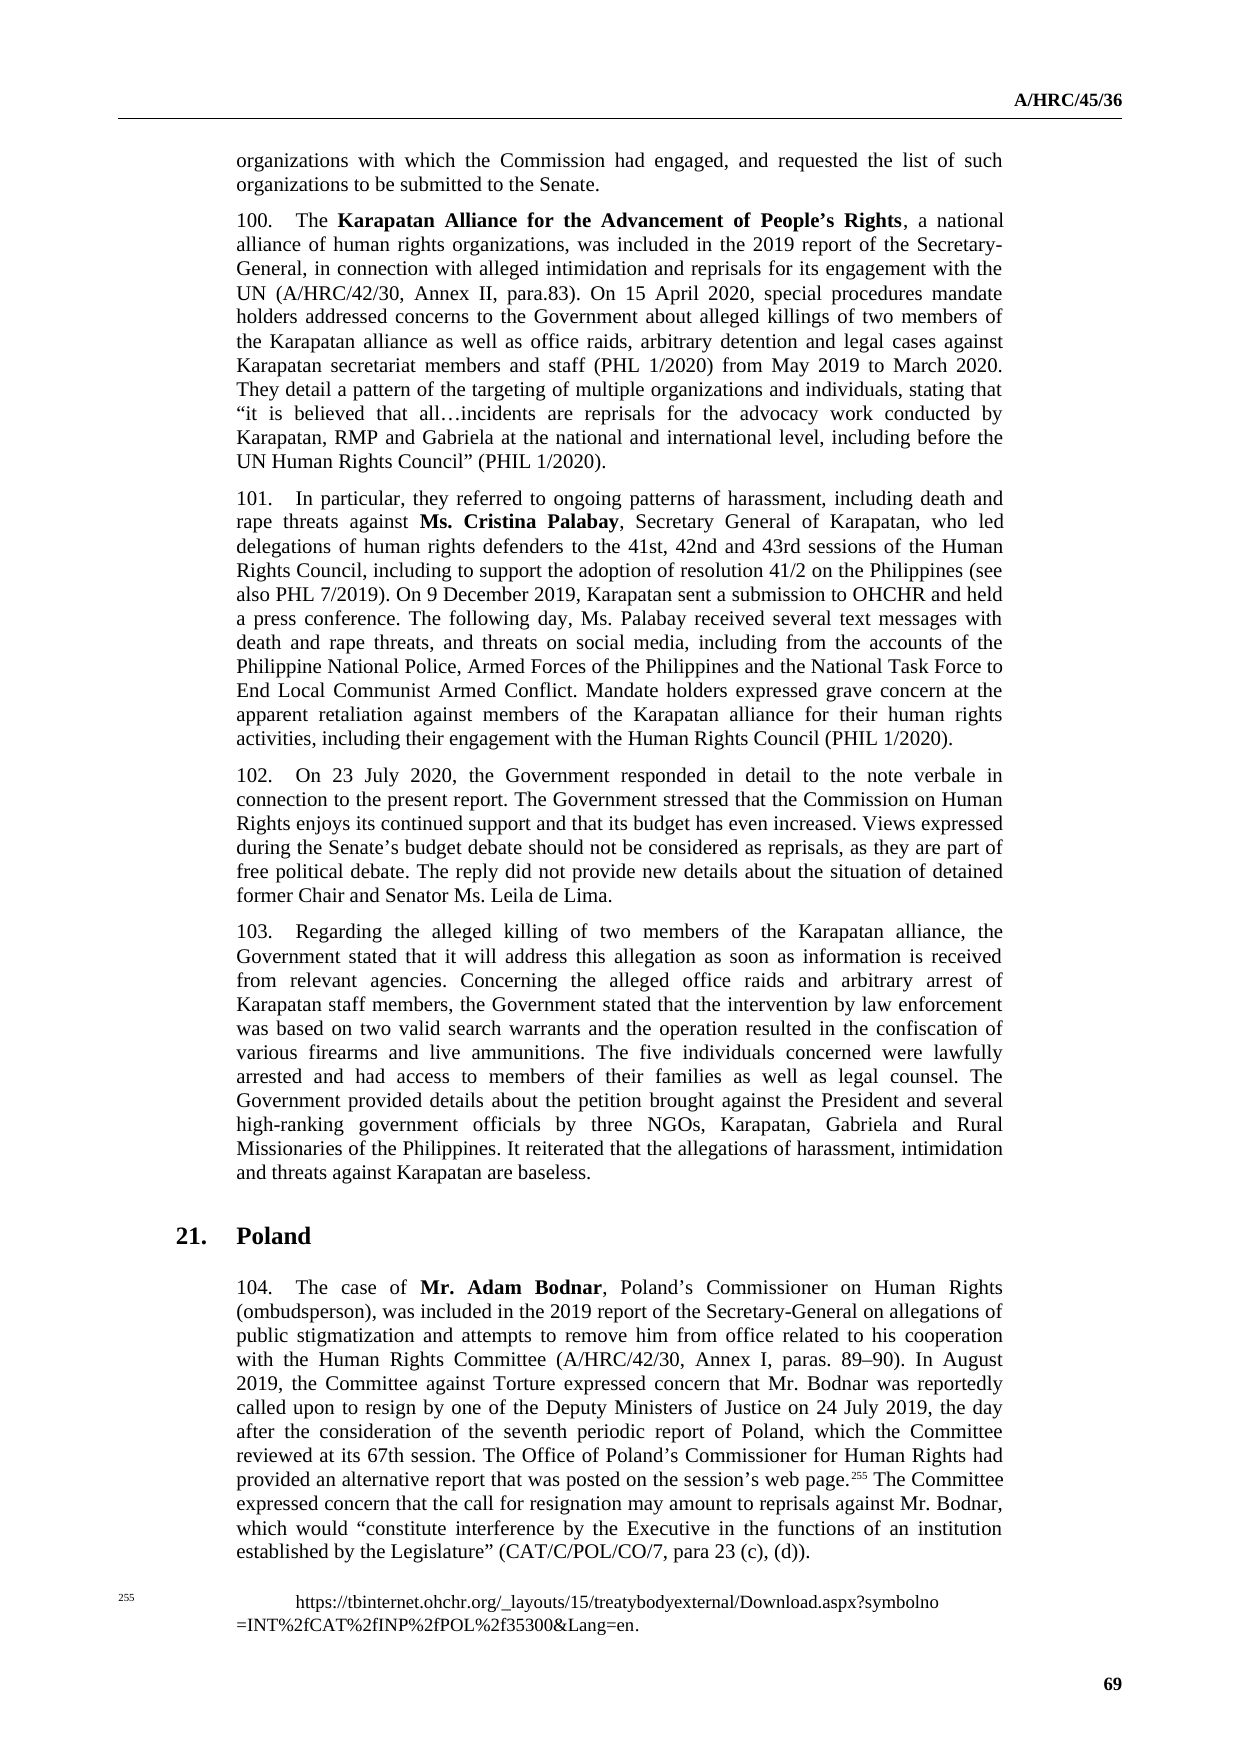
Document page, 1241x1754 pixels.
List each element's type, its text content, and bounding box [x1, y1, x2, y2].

text 102. On 23 July 2020, the Government responded in detail to the note verbale in connection to the present report. The Government stressed that the Commission on Human Rights enjoys its continued support and that its budget has even increased. Views expressed during the Senate’s budget debate should not be considered as reprisals, as they are part of free political debate. The reply did not provide new details about the situation of detained former Chair and Senator Ms. Leila de Lima. [236, 763, 1004, 907]
text 100. The Karapatan Alliance for the Advancement of People’s Rights, a national alliance of human rights organizations, was included in the 2019 report of the Secretary-General, in connection with alleged intimidation and reprisals for its engagement with the UN (A/HRC/42/30, Annex II, para.83). On 15 April 2020, special procedures mandate holders addressed concerns to the Government about alleged killings of two members of the Karapatan alliance as well as office raids, arbitrary detention and legal cases against Karapatan secretariat members and staff (PHL 1/2020) from May 2019 to March 2020. They detail a pattern of the targeting of multiple organizations and individuals, stating that “it is believed that all…incidents are reprisals for the advocacy work conducted by Karapatan, RMP and Gabriela at the national and international level, including before the UN Human Rights Council” (PHIL 1/2020). [236, 208, 1004, 473]
text 104. The case of Mr. Adam Bodnar, Poland’s Commissioner on Human Rights (ombudsperson), was included in the 2019 report of the Secretary-General on allegations of public stigmatization and attempts to remove him from office related to his cooperation with the Human Rights Committee (A/HRC/42/30, Annex I, paras. 89–90). In August 2019, the Committee against Torture expressed concern that Mr. Bodnar was reportedly called upon to resign by one of the Deputy Ministers of Justice on 24 July 2019, the day after the consideration of the seventh periodic report of Poland, which the Committee reviewed at its 67th session. The Office of Poland’s Commissioner for Human Rights had provided an alternative report that was posted on the session’s web page. The Committee expressed concern that the call for resignation may amount to reprisals against Mr. Bodnar, which would “constitute interference by the Executive in the functions of an institution established by the Legislature” (CAT/C/POL/CO/7, para 23 (c), (d)). [236, 1275, 1004, 1563]
text 103. Regarding the alleged killing of two members of the Karapatan alliance, the Government stated that it will address this allegation as soon as information is received from relevant agencies. Concerning the alleged office raids and arbitrary arrest of Karapatan staff members, the Government stated that the intervention by law enforcement was based on two valid search warrants and the operation resulted in the confiscation of various firearms and live ammunitions. The five individuals concerned were lawfully arrested and had access to members of their families as well as legal counsel. The Government provided details about the petition brought against the President and several high-ranking government officials by three NGOs, Karapatan, Gabriela and Rural Missionaries of the Philippines. It reiterated that the allegations of harassment, intimidation and threats against Karapatan are baseless. [236, 919, 1004, 1184]
text 21. Poland [118, 1222, 1004, 1250]
text 101. In particular, they referred to ongoing patterns of harassment, including death and rape threats against Ms. Cristina Palabay, Secretary General of Karapatan, who led delegations of human rights defenders to the 41st, 42nd and 43rd sessions of the Human Rights Council, including to support the adoption of resolution 41/2 on the Philippines (see also PHL 7/2019). On 9 December 2019, Karapatan sent a submission to OHCHR and held a press conference. The following day, Ms. Palabay received several text messages with death and rape threats, and threats on social media, including from the accounts of the Philippine National Police, Armed Forces of the Philippines and the National Task Force to End Local Communist Armed Conflict. Mandate holders expressed grave concern at the apparent retaliation against members of the Karapatan alliance for their human rights activities, including their engagement with the Human Rights Council (PHIL 1/2020). [236, 485, 1004, 750]
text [236, 148, 1004, 196]
